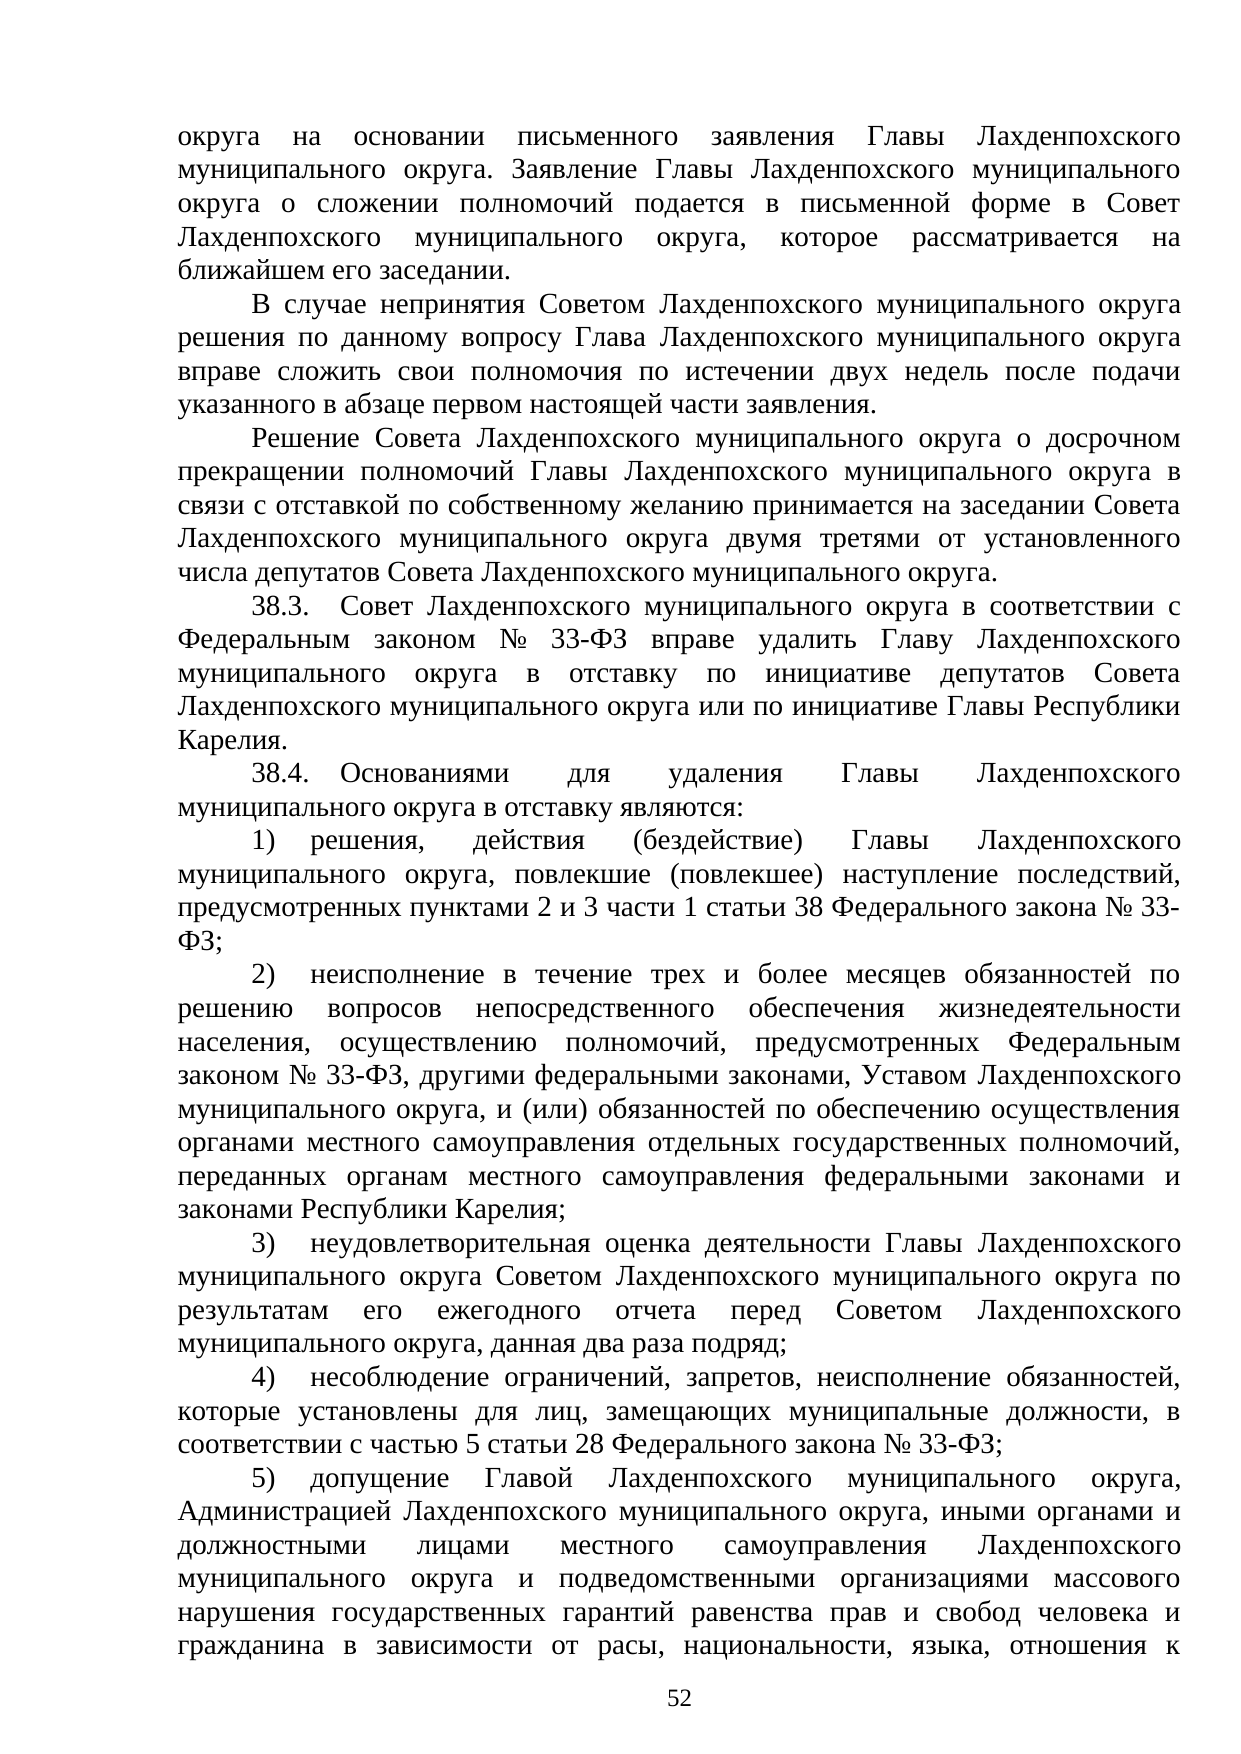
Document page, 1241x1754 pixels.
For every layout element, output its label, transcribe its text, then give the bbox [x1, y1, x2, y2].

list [177, 1460, 1181, 1661]
list решения, действия (бездействие) Главы Лахденпохского муниципального округа, повлекшие (повлекшее) наступление последствий, предусмотренных пунктами 2 и 3 части 1 статьи 38 Федерального закона № 33-ФЗ; [177, 822, 1181, 957]
text В случае непринятия Советом Лахденпохского муниципального округа решения по данному вопросу Глава Лахденпохского муниципального округа вправе сложить свои полномочия по истечении двух недель после подачи указанного в абзаце первом настоящей части заявления. [177, 286, 1181, 420]
text Решение Совета Лахденпохского муниципального округа о досрочном прекращении полномочий Главы Лахденпохского муниципального округа в связи с отставкой по собственному желанию принимается на заседании Совета Лахденпохского муниципального округа двумя третями от установленного числа депутатов Совета Лахденпохского муниципального округа. [177, 420, 1181, 588]
list неисполнение в течение трех и более месяцев обязанностей по решению вопросов непосредственного обеспечения жизнедеятельности населения, осуществлению полномочий, предусмотренных Федеральным законом № 33-ФЗ, другими федеральными законами, Уставом Лахденпохского муниципального округа, и (или) обязанностей по обеспечению осуществления органами местного самоуправления отдельных государственных полномочий, переданных органам местного самоуправления федеральными законами и законами Республики Карелия; [177, 957, 1181, 1225]
list неудовлетворительная оценка деятельности Главы Лахденпохского муниципального округа Советом Лахденпохского муниципального округа по результатам его ежегодного отчета перед Советом Лахденпохского муниципального округа, данная два раза подряд; [177, 1225, 1181, 1359]
list Совет Лахденпохского муниципального округа в соответствии с Федеральным законом № 33-ФЗ вправе удалить Главу Лахденпохского муниципального округа в отставку по инициативе депутатов Совета Лахденпохского муниципального округа или по инициативе Главы Республики Карелия. [177, 588, 1181, 755]
list несоблюдение ограничений, запретов, неисполнение обязанностей, которые установлены для лиц, замещающих муниципальные должности, в соответствии с частью 5 статьи 28 Федерального закона № 33-ФЗ; [177, 1359, 1181, 1460]
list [177, 118, 1181, 286]
list Основаниями для удаления Главы Лахденпохского муниципального округа в отставку являются: [177, 755, 1181, 822]
